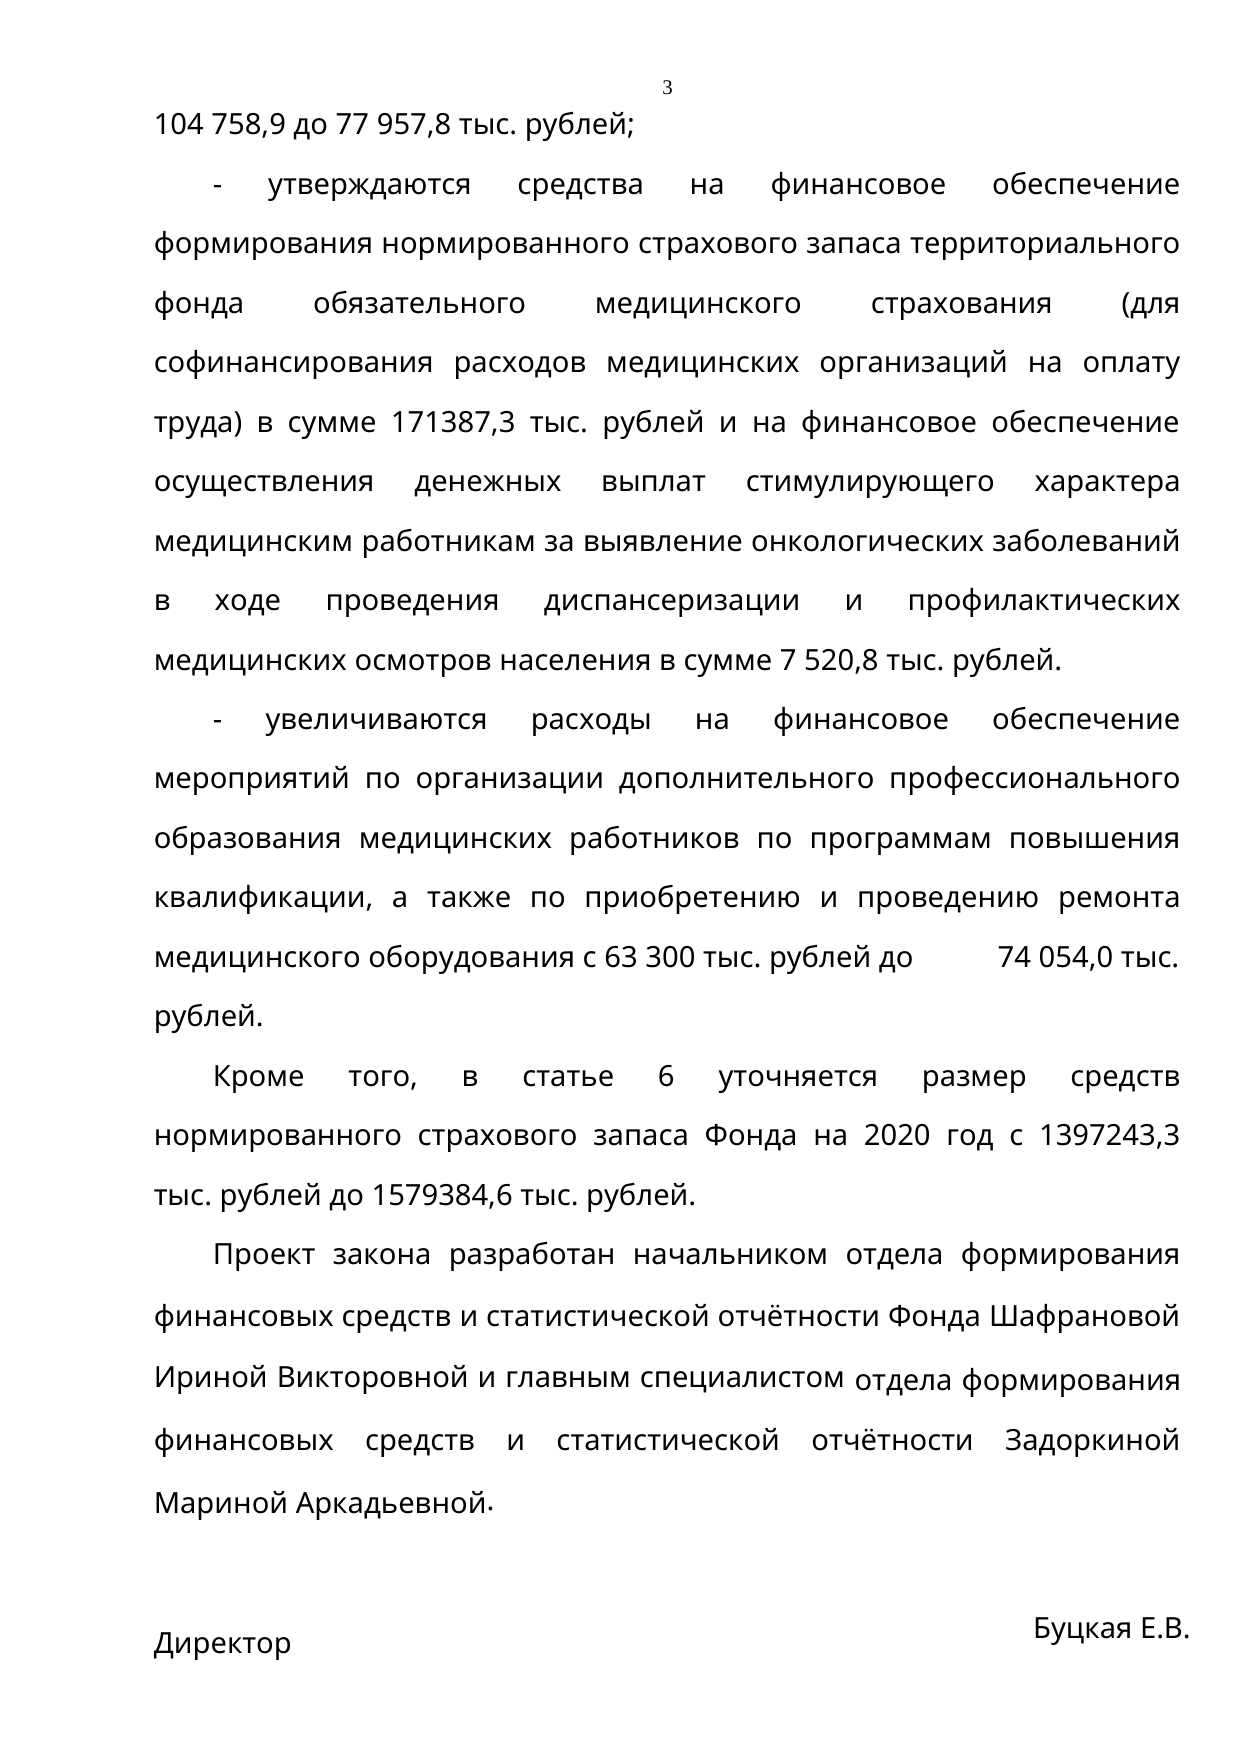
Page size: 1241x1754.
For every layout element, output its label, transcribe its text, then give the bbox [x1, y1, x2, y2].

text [153, 103, 1181, 143]
text - утверждаются средства на финансовое обеспечение формирования нормированного страхового запаса территориального фонда обязательного медицинского страхования (для софинансирования расходов медицинских организаций на оплату труда) в сумме 171387,3 тыс. рублей и на финансовое обеспечение осуществления денежных выплат стимулирующего характера медицинским работникам за выявление онкологических заболеваний в ходе проведения диспансеризации и профилактических медицинских осмотров населения в сумме 7 520,8 тыс. рублей. [153, 163, 1181, 678]
text Проект закона разработан начальником отдела формирования финансовых средств и статистической отчётности Фонда Шафрановой Ириной Викторовной и главным специалистом отдела формирования финансовых средств и статистической отчётности Задоркиной Мариной Аркадьевной. [153, 1233, 1181, 1522]
text Кроме того, в статье 6 уточняется размер средств нормированного страхового запаса Фонда на 2020 год с 1397243,3 тыс. рублей до 1579384,6 тыс. рублей. [153, 1055, 1181, 1214]
table_header Буцкая Е.В. [656, 1543, 1202, 1662]
table_header Директор [142, 1543, 656, 1662]
text - увеличиваются расходы на финансовое обеспечение мероприятий по организации дополнительного профессионального образования медицинских работников по программам повышения квалификации, а также по приобретению и проведению ремонта медицинского оборудования с 63 300 тыс. рублей до 74 054,0 тыс. рублей. [153, 698, 1181, 1035]
